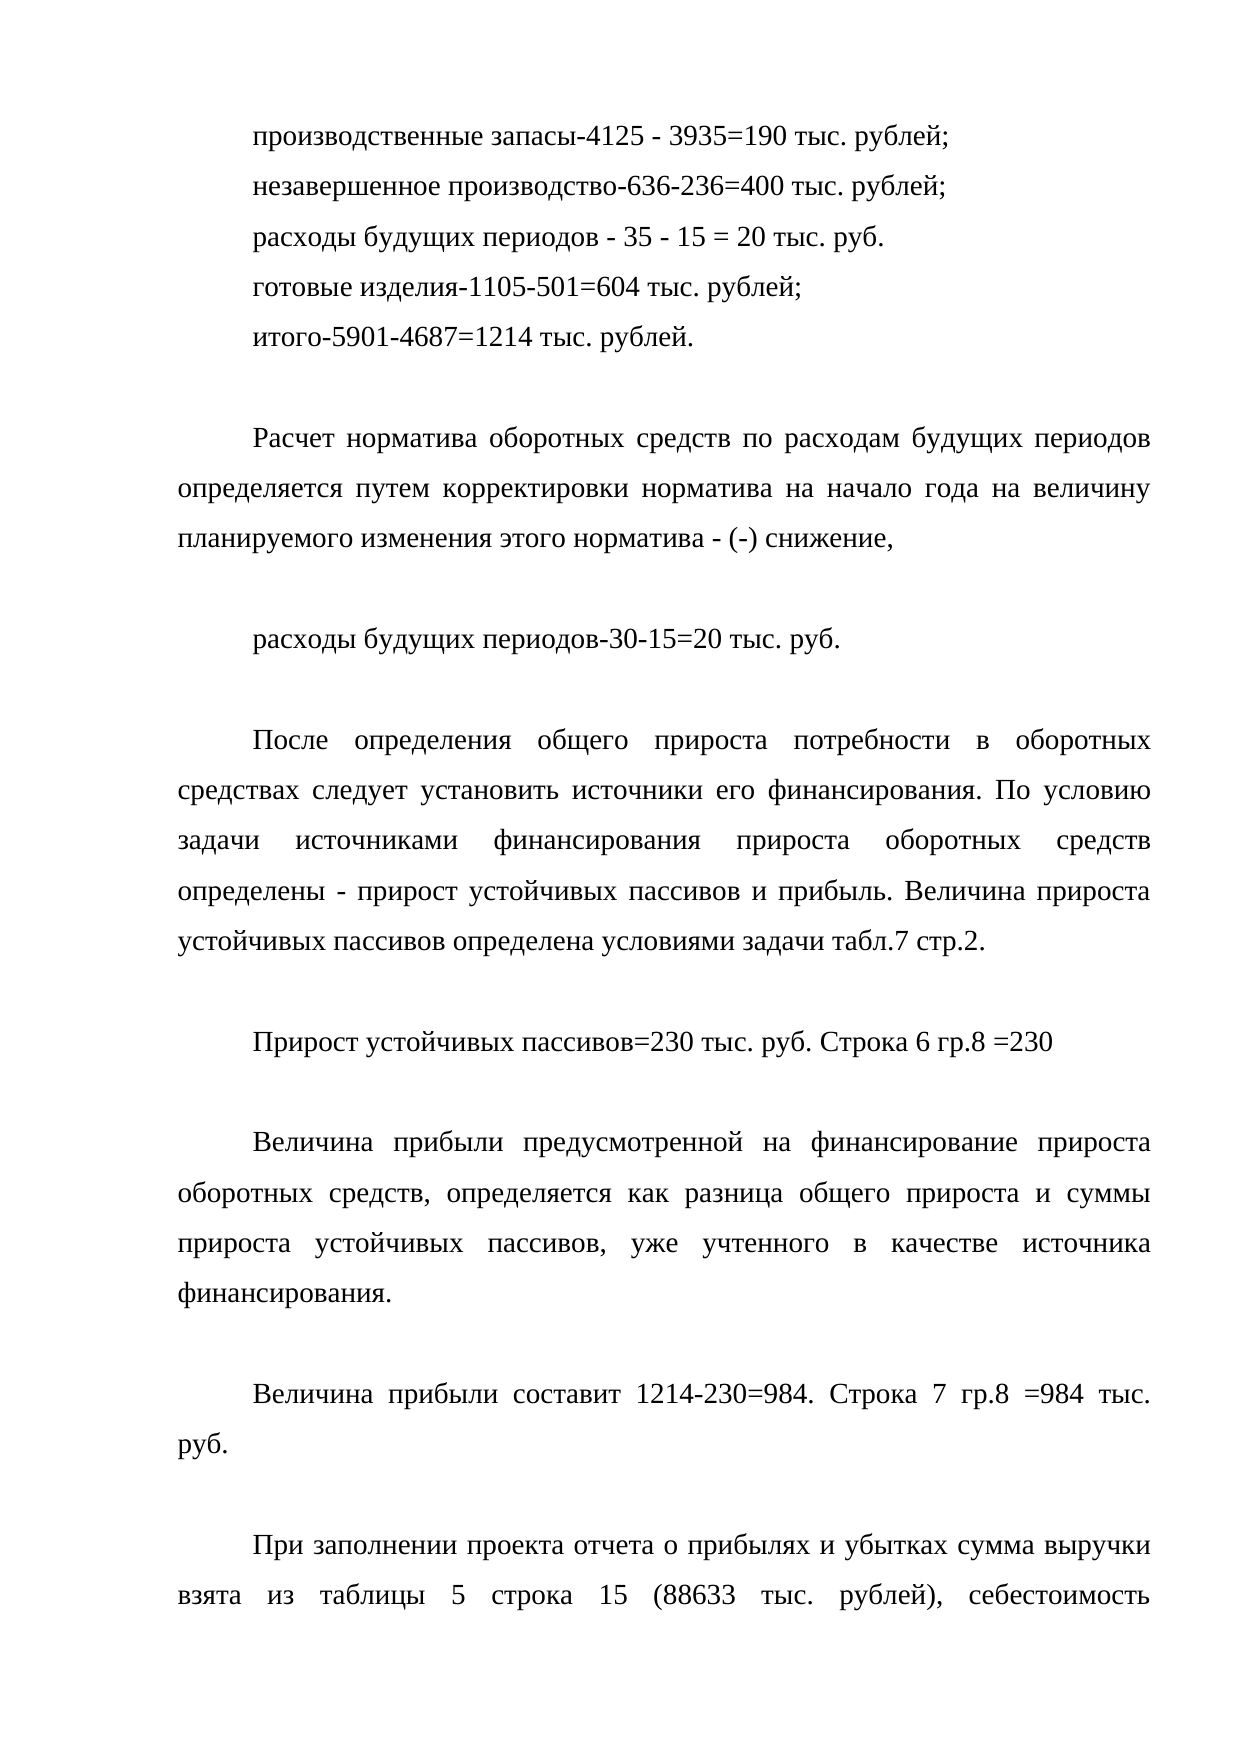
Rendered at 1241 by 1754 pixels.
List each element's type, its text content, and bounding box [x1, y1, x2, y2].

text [177, 1527, 1152, 1611]
text Расчет норматива оборотных средств по расходам будущих периодов определяется путем корректировки норматива на начало года на величину планируемого изменения этого норматива - (-) снижение, [177, 420, 1152, 554]
text производственные запасы-4125 - 3935=190 тыс. рублей; [177, 118, 1152, 152]
text Величина прибыли предусмотренной на финансирование прироста оборотных средств, определяется как разница общего прироста и суммы прироста устойчивых пассивов, уже учтенного в качестве источника финансирования. [177, 1124, 1152, 1309]
text незавершенное производство-636-236=400 тыс. рублей; [177, 168, 1152, 202]
text Прирост устойчивых пассивов=230 тыс. руб. Строка 6 гр.8 =230 [177, 1024, 1152, 1057]
text Величина прибыли составит 1214-230=984. Строка 7 гр.8 =984 тыс. руб. [177, 1376, 1152, 1460]
text расходы будущих периодов-30-15=20 тыс. руб. [177, 621, 1152, 655]
text После определения общего прироста потребности в оборотных средствах следует установить источники его финансирования. По условию задачи источниками финансирования прироста оборотных средств определены - прирост устойчивых пассивов и прибыль. Величина прироста устойчивых пассивов определена условиями задачи табл.7 стр.2. [177, 722, 1152, 957]
text итого-5901-4687=1214 тыс. рублей. [177, 319, 1152, 353]
text готовые изделия-1105-501=604 тыс. рублей; [177, 269, 1152, 303]
text расходы будущих периодов - 35 - 15 = 20 тыс. руб. [177, 219, 1152, 252]
